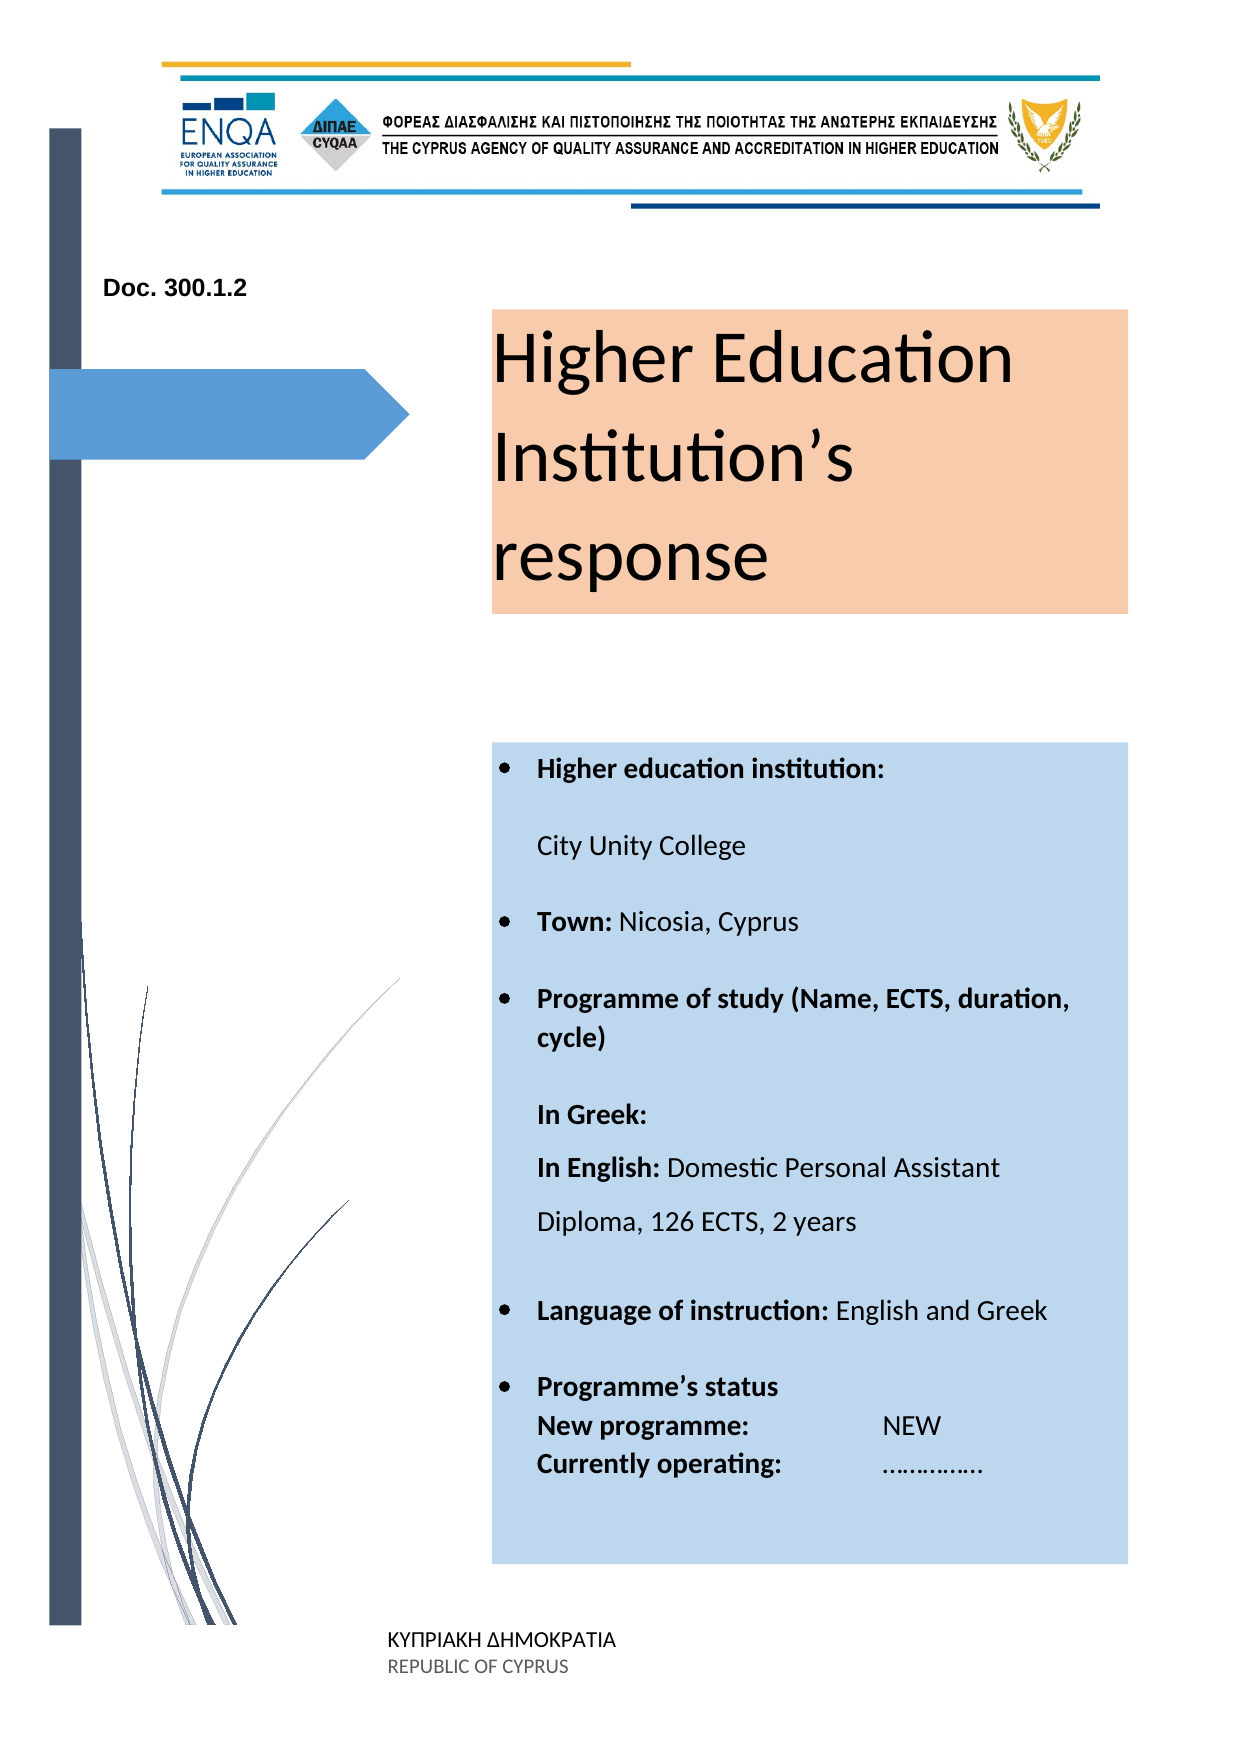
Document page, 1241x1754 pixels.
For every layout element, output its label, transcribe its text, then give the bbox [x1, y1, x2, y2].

picture [161, 57, 1100, 212]
text Doc. 300.1.2 [75, 273, 1165, 301]
